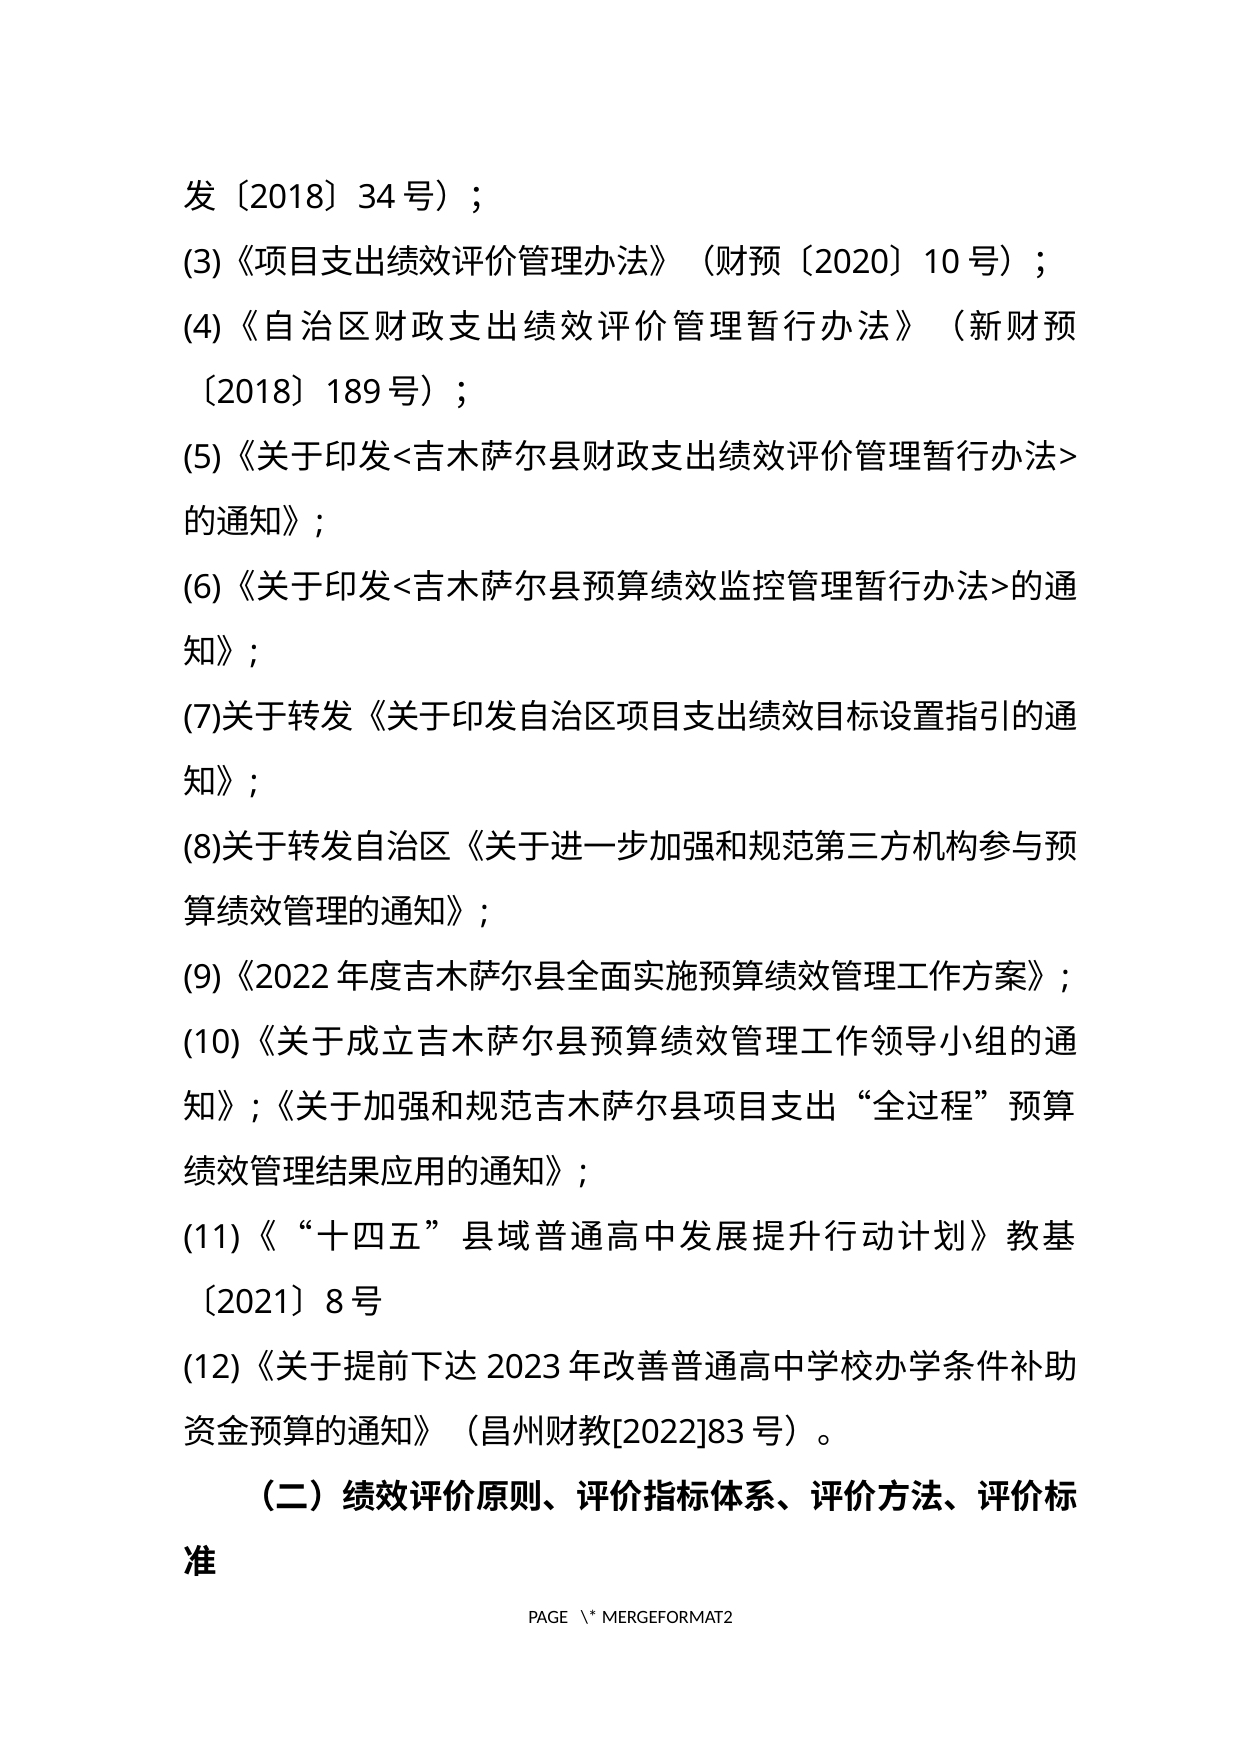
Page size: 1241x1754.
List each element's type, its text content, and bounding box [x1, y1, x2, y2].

text （二）绩效评价原则、评价指标体系、评价方法、评价标准 [183, 1462, 1078, 1592]
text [183, 162, 1078, 1462]
